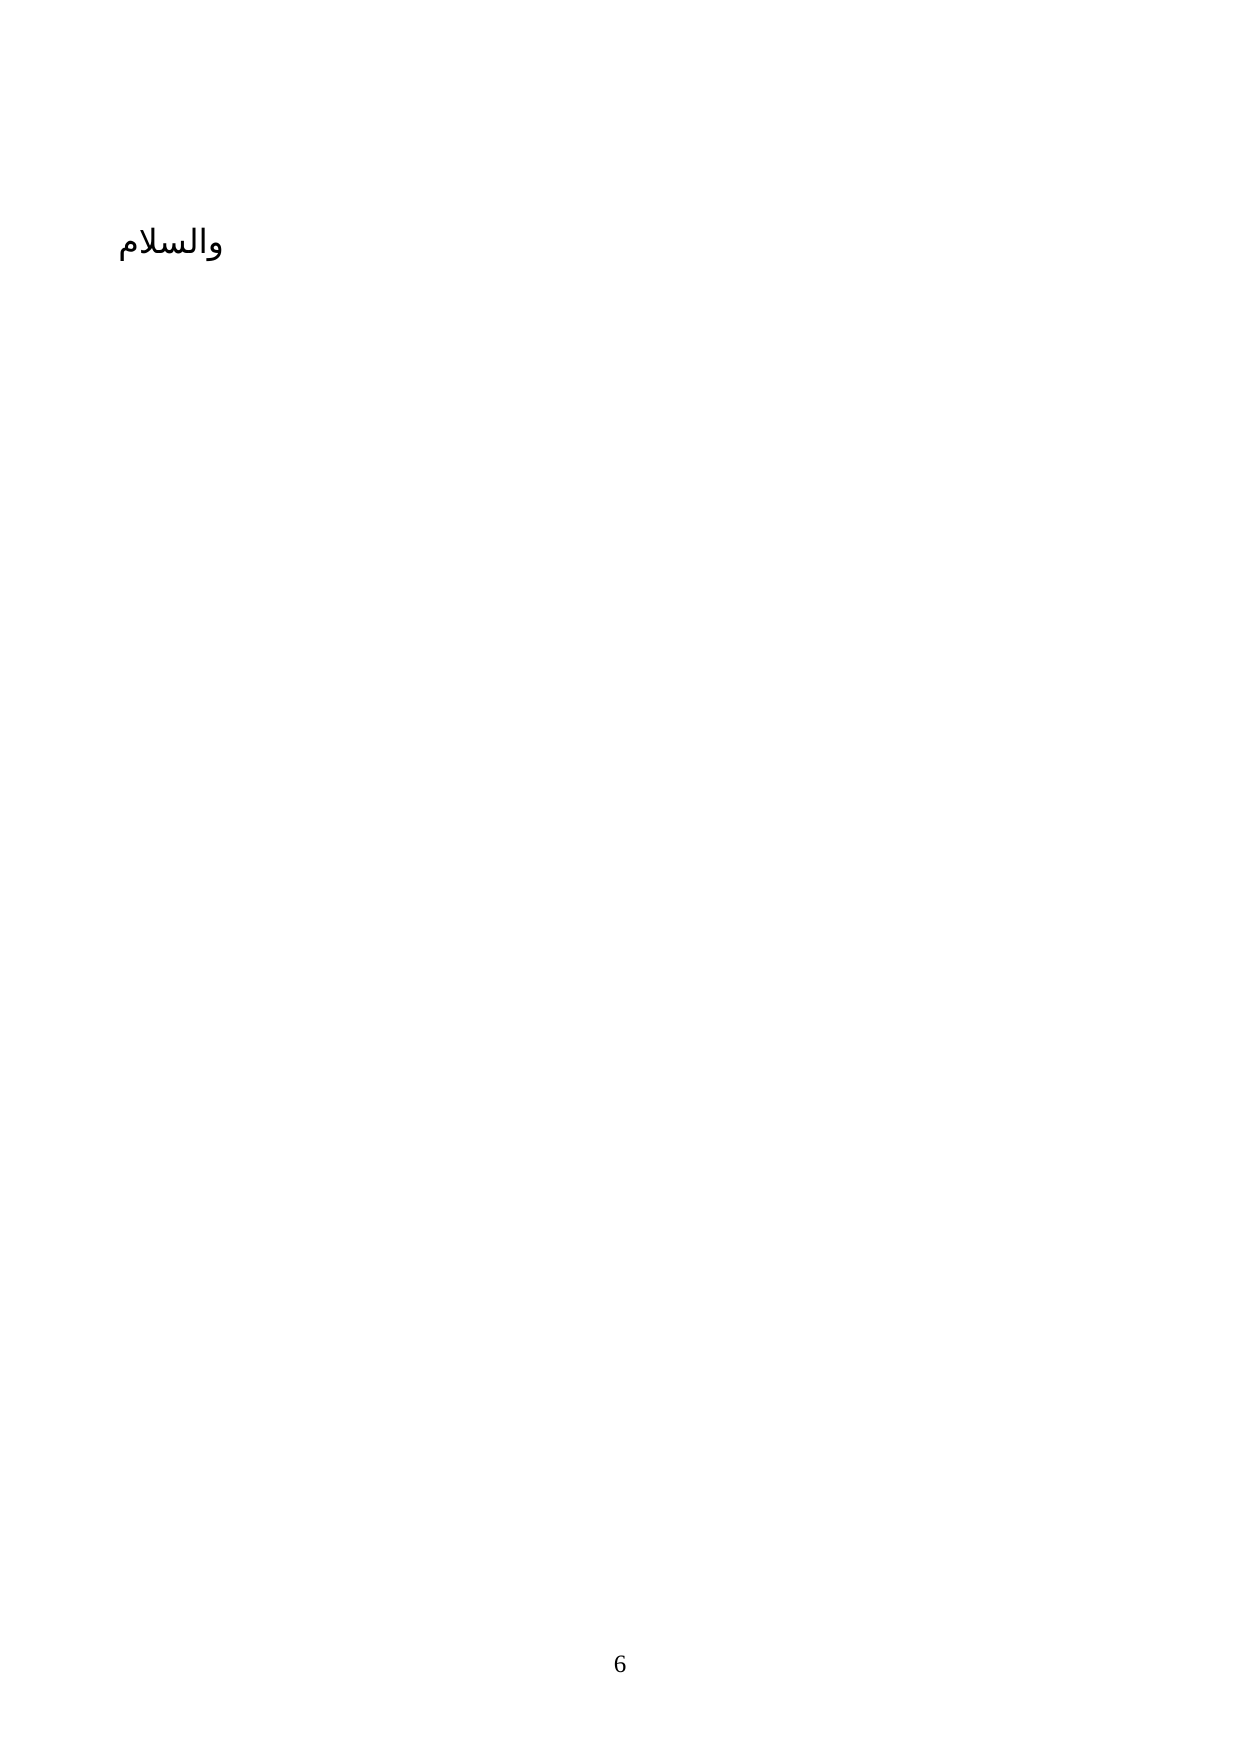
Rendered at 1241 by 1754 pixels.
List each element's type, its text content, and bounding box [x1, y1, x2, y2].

text والسلام [118, 223, 1085, 261]
